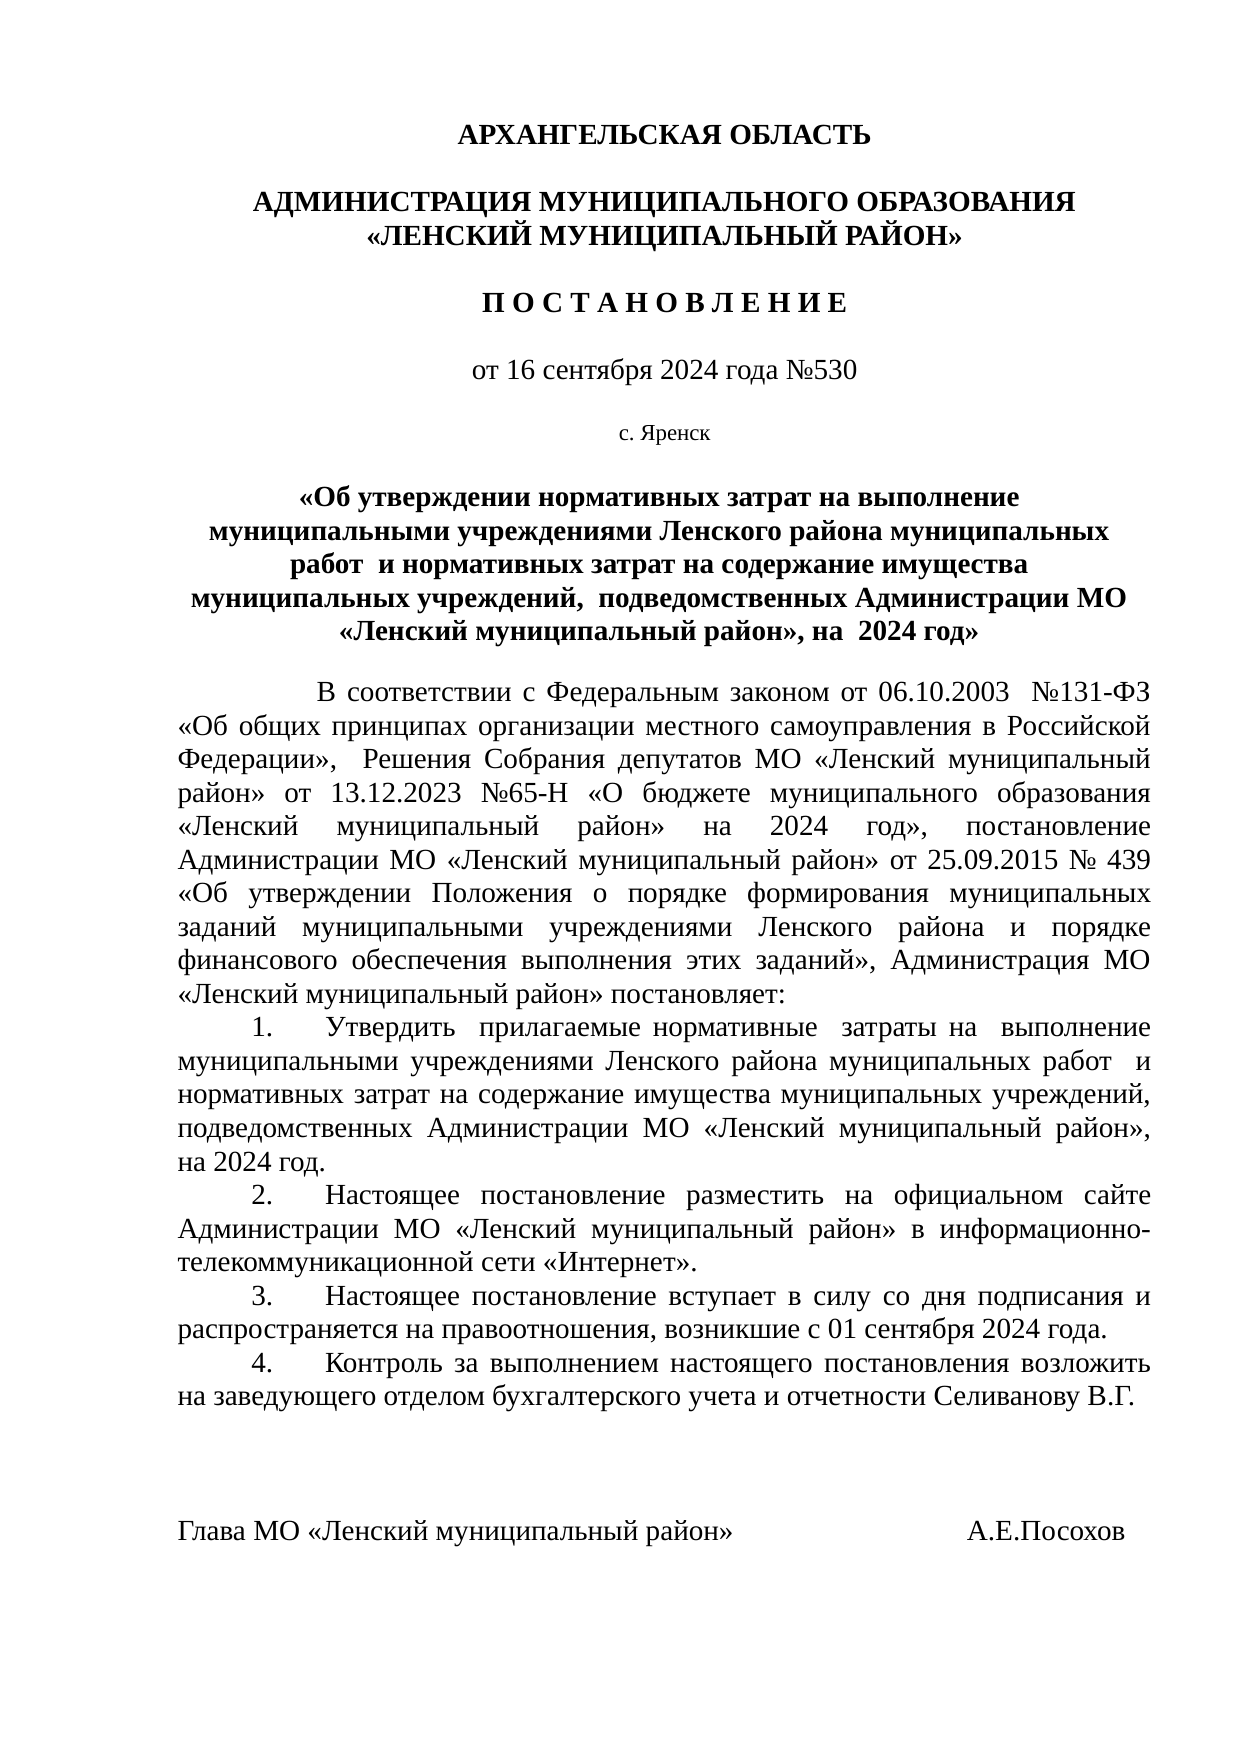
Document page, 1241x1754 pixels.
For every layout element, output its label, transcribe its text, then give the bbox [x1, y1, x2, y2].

list Настоящее постановление разместить на официальном сайте Администрации МО «Ленский муниципальный район» в информационно-телекоммуникационной сети «Интернет». [177, 1177, 1152, 1278]
text АДМИНИСТРАЦИЯ МУНИЦИПАЛЬНОГО ОБРАЗОВАНИЯ [177, 184, 1152, 218]
text В соответствии с Федеральным законом от 06.10.2003 №131-ФЗ «Об общих принципах организации местного самоуправления в Российской Федерации», Решения Собрания депутатов МО «Ленский муниципальный район» от 13.12.2023 №65-Н «О бюджете муниципального образования «Ленский муниципальный район» на 2024 год», постановление Администрации МО «Ленский муниципальный район» от 25.09.2015 № 439 «Об утверждении Положения о порядке формирования муниципальных заданий муниципальными учреждениями Ленского района и порядке финансового обеспечения выполнения этих заданий», Администрация МО «Ленский муниципальный район» постановляет: [177, 674, 1152, 1009]
list Контроль за выполнением настоящего постановления возложить на заведующего отделом бухгалтерского учета и отчетности Селиванову В.Г. [177, 1345, 1152, 1412]
text с. Яренск [177, 419, 1152, 446]
text от 16 сентября 2024 года №530 [177, 352, 1152, 386]
list Утвердить прилагаемые нормативные затраты на выполнение муниципальными учреждениями Ленского района муниципальных работ и нормативных затрат на содержание имущества муниципальных учреждений, подведомственных Администрации МО «Ленский муниципальный район», на 2024 год. [177, 1009, 1152, 1177]
text «ЛЕНСКИЙ МУНИЦИПАЛЬНЫЙ РАЙОН» [177, 218, 1152, 252]
text П О С Т А Н О В Л Е Н И Е [177, 285, 1152, 319]
list Настоящее постановление вступает в силу со дня подписания и распространяется на правоотношения, возникшие с 01 сентября 2024 года. [177, 1278, 1152, 1345]
text АРХАНГЕЛЬСКАЯ ОБЛАСТЬ [177, 117, 1152, 151]
table_header «Об утверждении нормативных затрат на выполнение муниципальными учреждениями Ленского района муниципальных работ и нормативных затрат на содержание имущества муниципальных учреждений, подведомственных Администрации МО «Ленский муниципальный район», на 2024 год» [166, 479, 1152, 674]
text Глава МО «Ленский муниципальный район» А.Е.Посохов [177, 1513, 1152, 1546]
